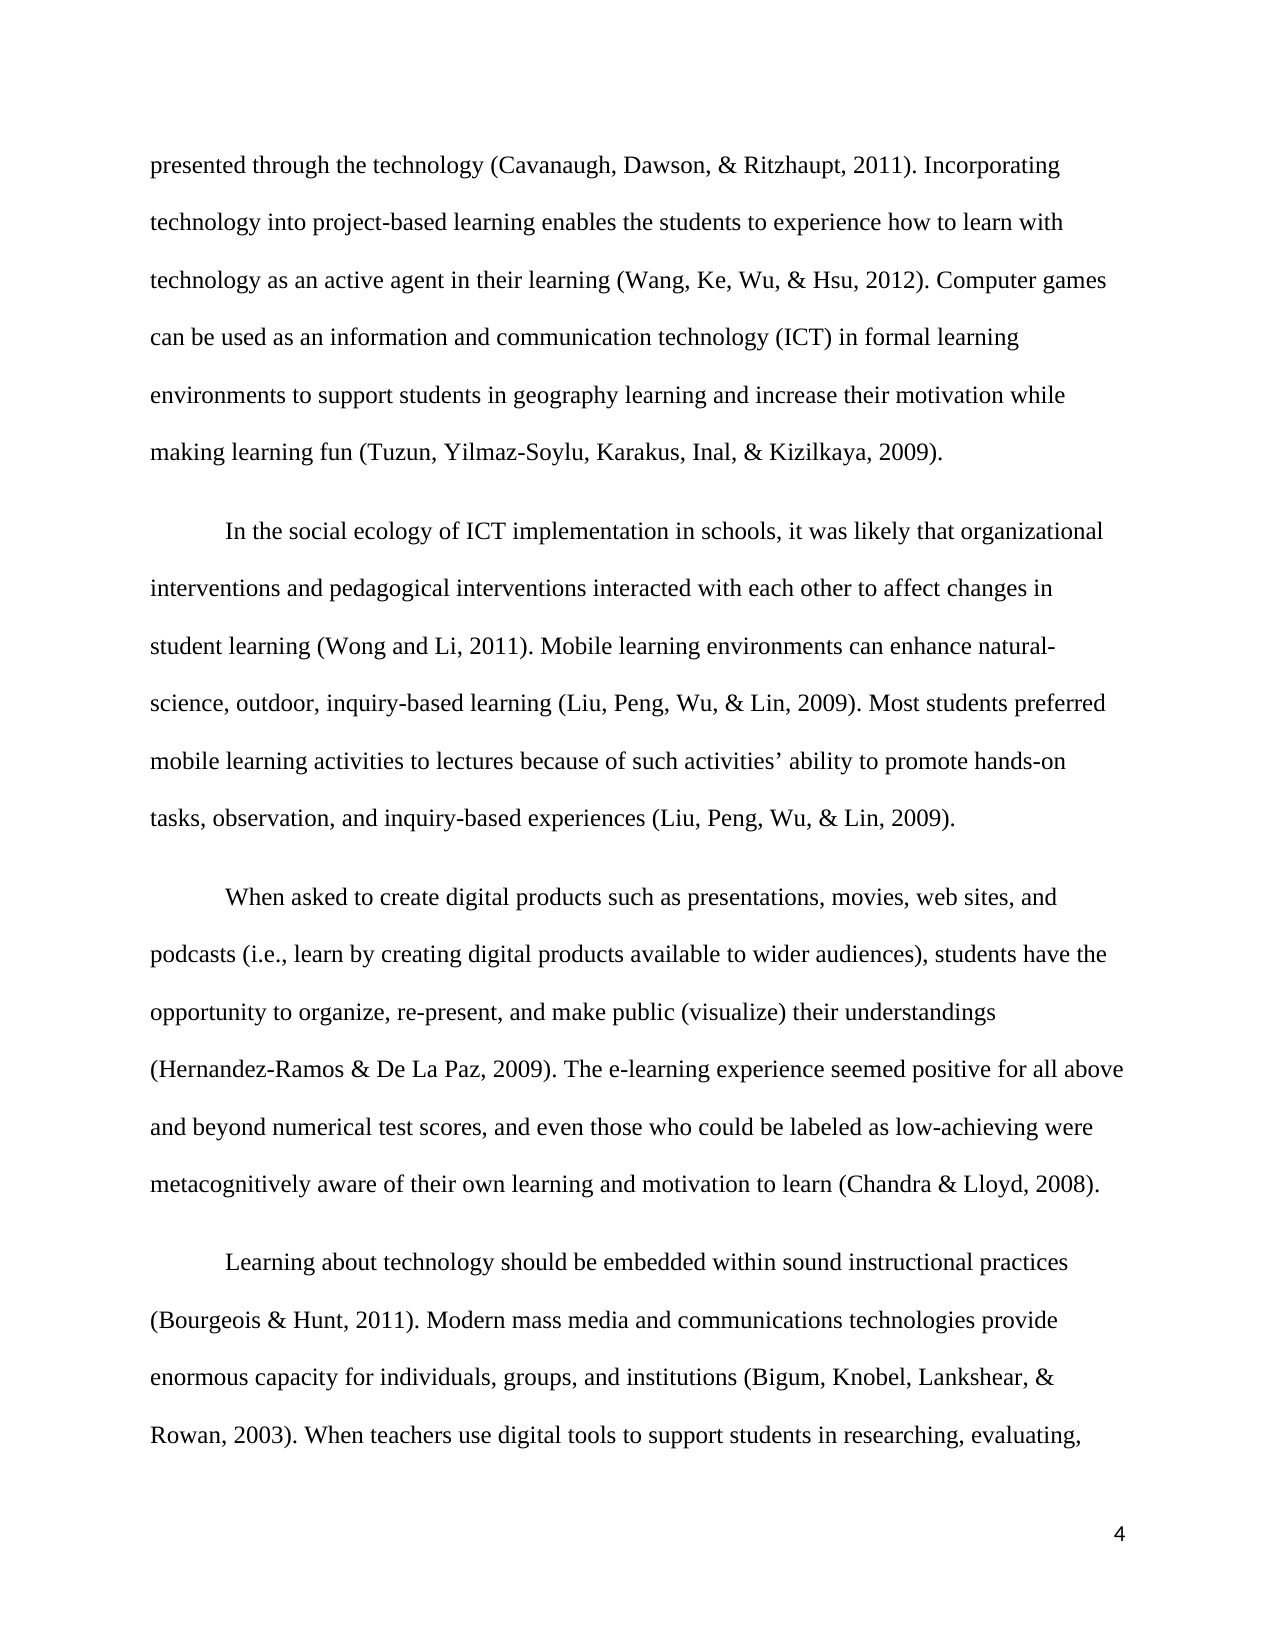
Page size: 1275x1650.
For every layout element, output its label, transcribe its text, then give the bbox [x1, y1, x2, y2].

text When asked to create digital products such as presentations, movies, web sites, and podcasts (i.e., learn by creating digital products available to wider audiences), students have the opportunity to organize, re-present, and make public (visualize) their understandings (Hernandez-Ramos & De La Paz, 2009). The e-learning experience seemed positive for all above and beyond numerical test scores, and even those who could be labeled as low-achieving were metacognitively aware of their own learning and motivation to learn (Chandra & Lloyd, 2008). [150, 882, 1125, 1198]
text In the social ecology of ICT implementation in schools, it was likely that organizational interventions and pedagogical interventions interacted with each other to affect changes in student learning (Wong and Li, 2011). Mobile learning environments can enhance natural-science, outdoor, inquiry-based learning (Liu, Peng, Wu, & Lin, 2009). Most students preferred mobile learning activities to lectures because of such activities’ ability to promote hands-on tasks, observation, and inquiry-based experiences (Liu, Peng, Wu, & Lin, 2009). [150, 516, 1125, 832]
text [150, 150, 1125, 466]
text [150, 1247, 1125, 1449]
